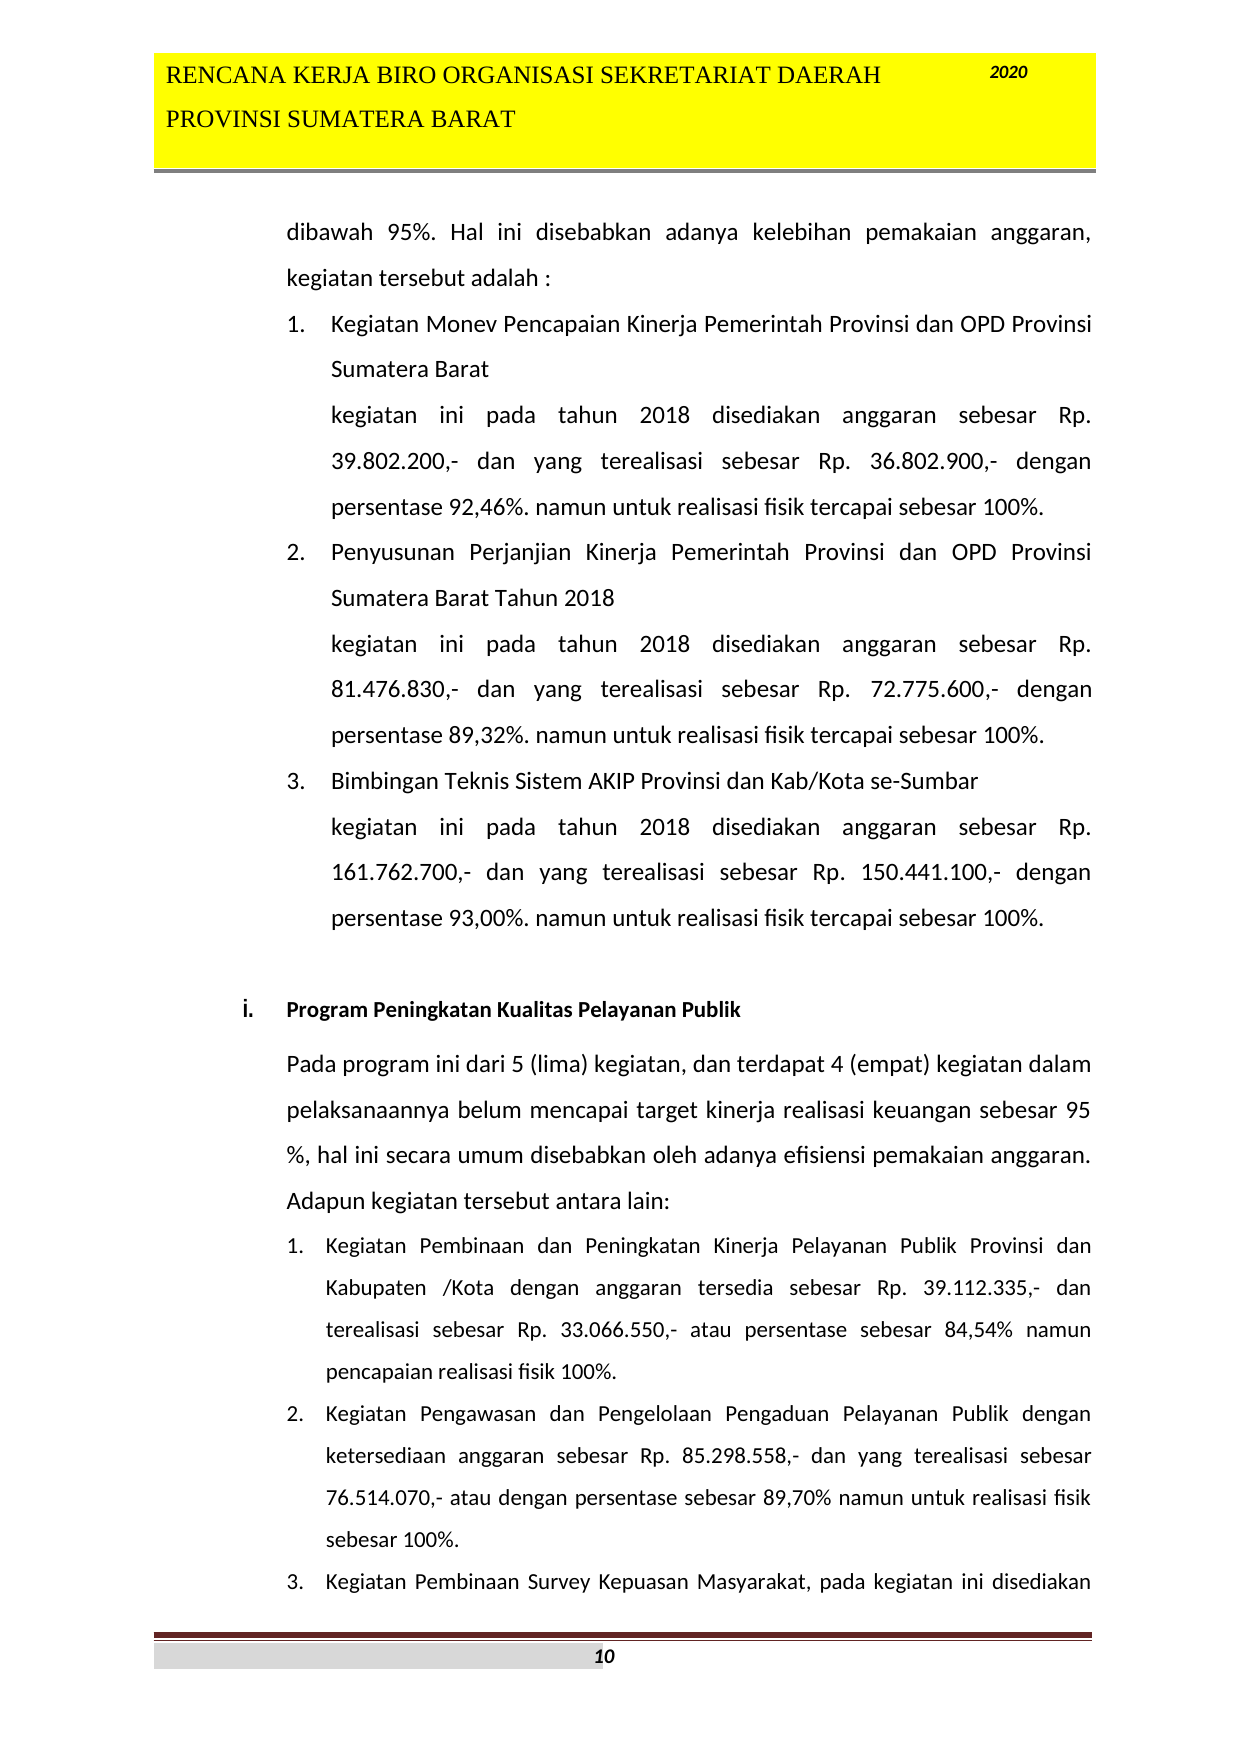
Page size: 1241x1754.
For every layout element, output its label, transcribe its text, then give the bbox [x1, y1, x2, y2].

list Penyusunan Perjanjian Kinerja Pemerintah Provinsi dan OPD Provinsi Sumatera Barat Tahun 2018 [286, 536, 1092, 613]
text kegiatan ini pada tahun 2018 disediakan anggaran sebesar Rp. 39.802.200,- dan yang terealisasi sebesar Rp. 36.802.900,- dengan persentase 92,46%. namun untuk realisasi fisik tercapai sebesar 100%. [331, 399, 1092, 521]
text Pada program ini dari 5 (lima) kegiatan, dan terdapat 4 (empat) kegiatan dalam pelaksanaannya belum mencapai target kinerja realisasi keuangan sebesar 95 %, hal ini secara umum disebabkan oleh adanya efisiensi pemakaian anggaran. Adapun kegiatan tersebut antara lain: [286, 1048, 1092, 1216]
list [286, 1567, 1092, 1595]
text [286, 216, 1092, 292]
list Kegiatan Pembinaan dan Peningkatan Kinerja Pelayanan Publik Provinsi dan Kabupaten /Kota dengan anggaran tersedia sebesar Rp. 39.112.335,- dan terealisasi sebesar Rp. 33.066.550,- atau persentase sebesar 84,54% namun pencapaian realisasi fisik 100%. [286, 1231, 1092, 1385]
list Program Peningkatan Kualitas Pelayanan Publik [242, 994, 1092, 1023]
list Bimbingan Teknis Sistem AKIP Provinsi dan Kab/Kota se-Sumbar [286, 765, 1092, 796]
list kegiatan ini pada tahun 2018 disediakan anggaran sebesar Rp. 81.476.830,- dan yang terealisasi sebesar Rp. 72.775.600,- dengan persentase 89,32%. namun untuk realisasi fisik tercapai sebesar 100%. [331, 628, 1092, 750]
list Kegiatan Pengawasan dan Pengelolaan Pengaduan Pelayanan Publik dengan ketersediaan anggaran sebesar Rp. 85.298.558,- dan yang terealisasi sebesar 76.514.070,- atau dengan persentase sebesar 89,70% namun untuk realisasi fisik sebesar 100%. [286, 1399, 1092, 1553]
list Kegiatan Monev Pencapaian Kinerja Pemerintah Provinsi dan OPD Provinsi Sumatera Barat [286, 308, 1092, 384]
text kegiatan ini pada tahun 2018 disediakan anggaran sebesar Rp. 161.762.700,- dan yang terealisasi sebesar Rp. 150.441.100,- dengan persentase 93,00%. namun untuk realisasi fisik tercapai sebesar 100%. [331, 811, 1092, 933]
